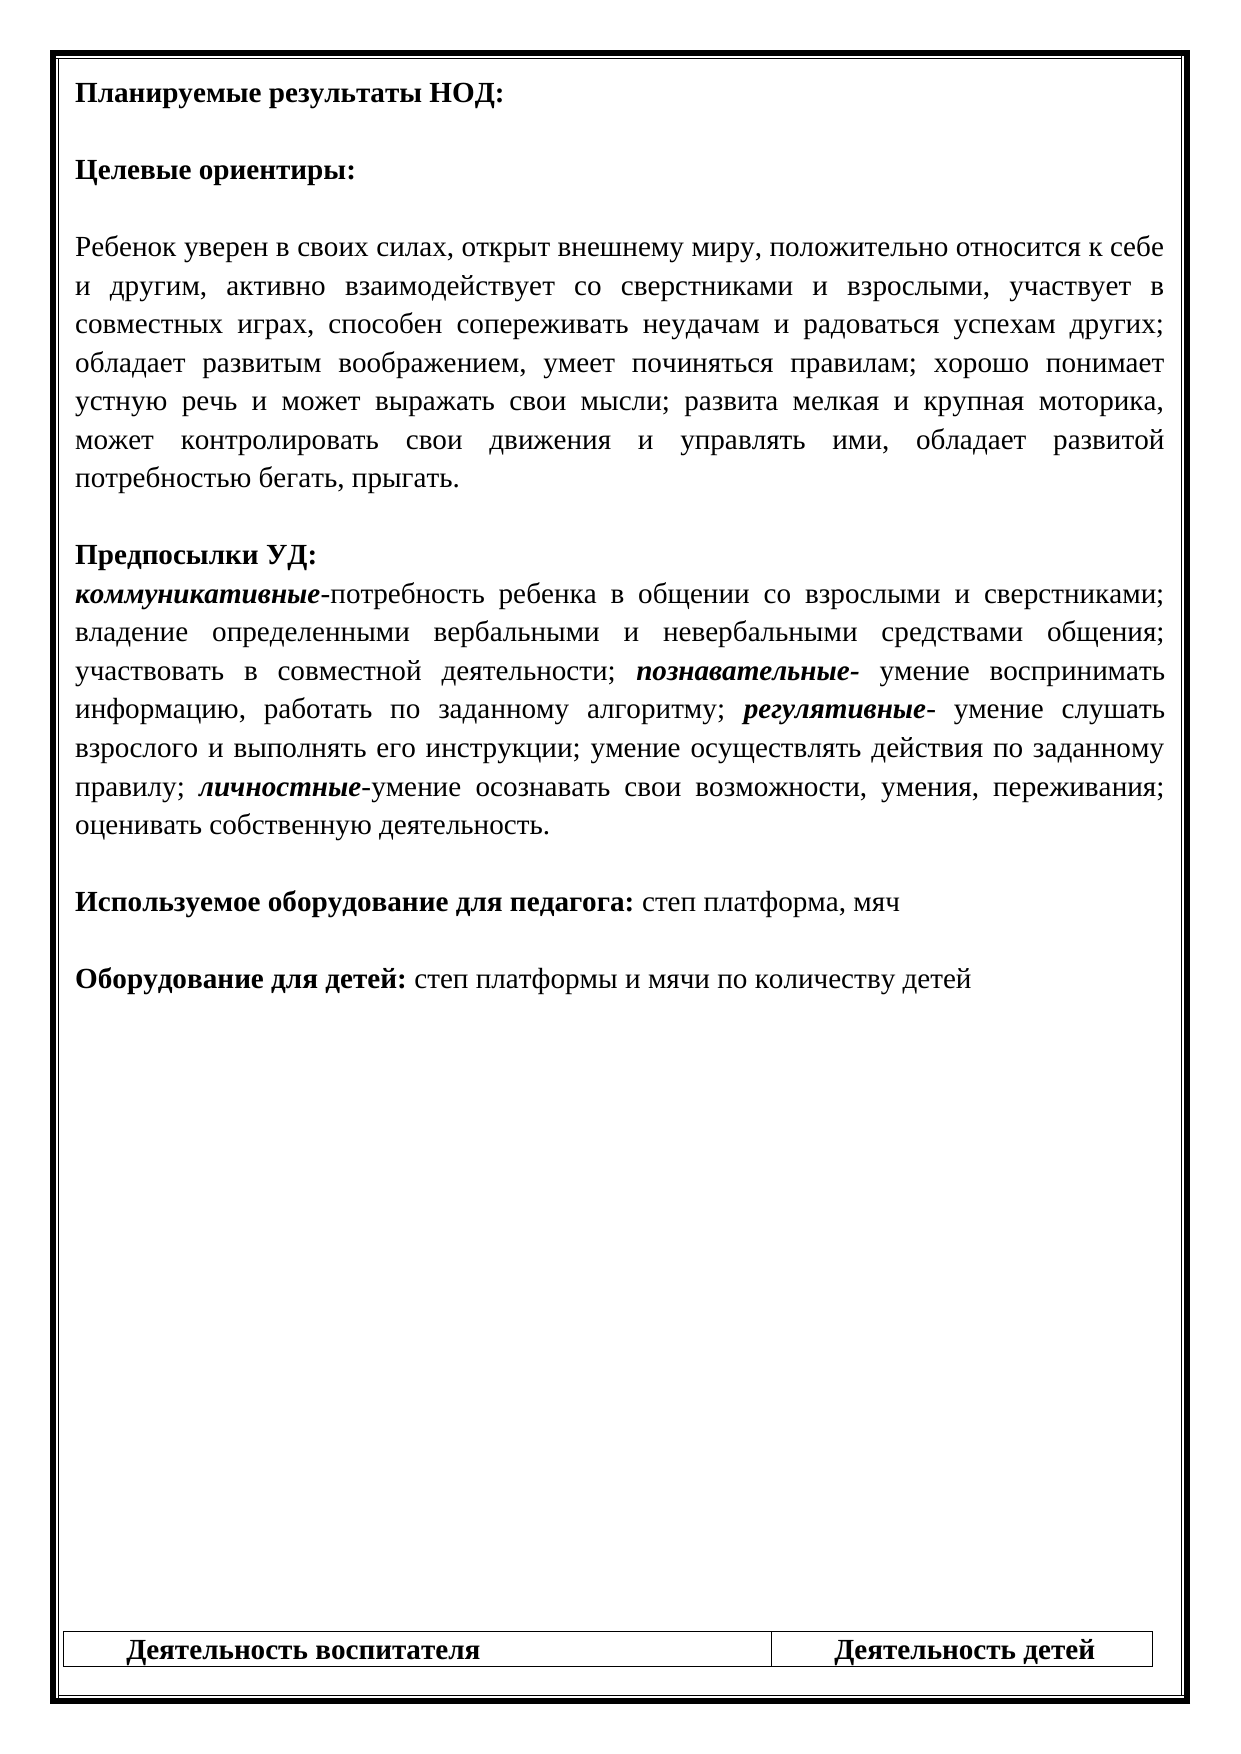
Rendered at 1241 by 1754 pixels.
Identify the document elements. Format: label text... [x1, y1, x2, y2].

text Предпосылки УД: [75, 537, 1165, 571]
text коммуникативные-потребность ребенка в общении со взрослыми и сверстниками; владение определенными вербальными и невербальными средствами общения; участвовать в совместной деятельности; познавательные- умение воспринимать информацию, работать по заданному алгоритму; регулятивные- умение слушать взрослого и выполнять его инструкции; умение осуществлять действия по заданному правилу; личностные-умение осознавать свои возможности, умения, переживания; оценивать собственную деятельность. [75, 576, 1165, 841]
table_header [64, 1632, 771, 1666]
text Целевые ориентиры: [75, 152, 1165, 186]
text Оборудование для детей: степ платформы и мячи по количеству детей [75, 961, 1165, 995]
text Ребенок уверен в своих силах, открыт внешнему миру, положительно относится к себе и другим, активно взаимодействует со сверстниками и взрослыми, участвует в совместных играх, способен сопереживать неудачам и радоваться успехам других; обладает развитым воображением, умеет починяться правилам; хорошо понимает устную речь и может выражать свои мысли; развита мелкая и крупная моторика, может контролировать свои движения и управлять ими, обладает развитой потребностью бегать, прыгать. [75, 229, 1165, 494]
text Используемое оборудование для педагога: степ платформа, мяч [75, 884, 1165, 918]
text Планируемые результаты НОД: [75, 75, 1165, 108]
table_header Деятельность детей [772, 1632, 1152, 1666]
